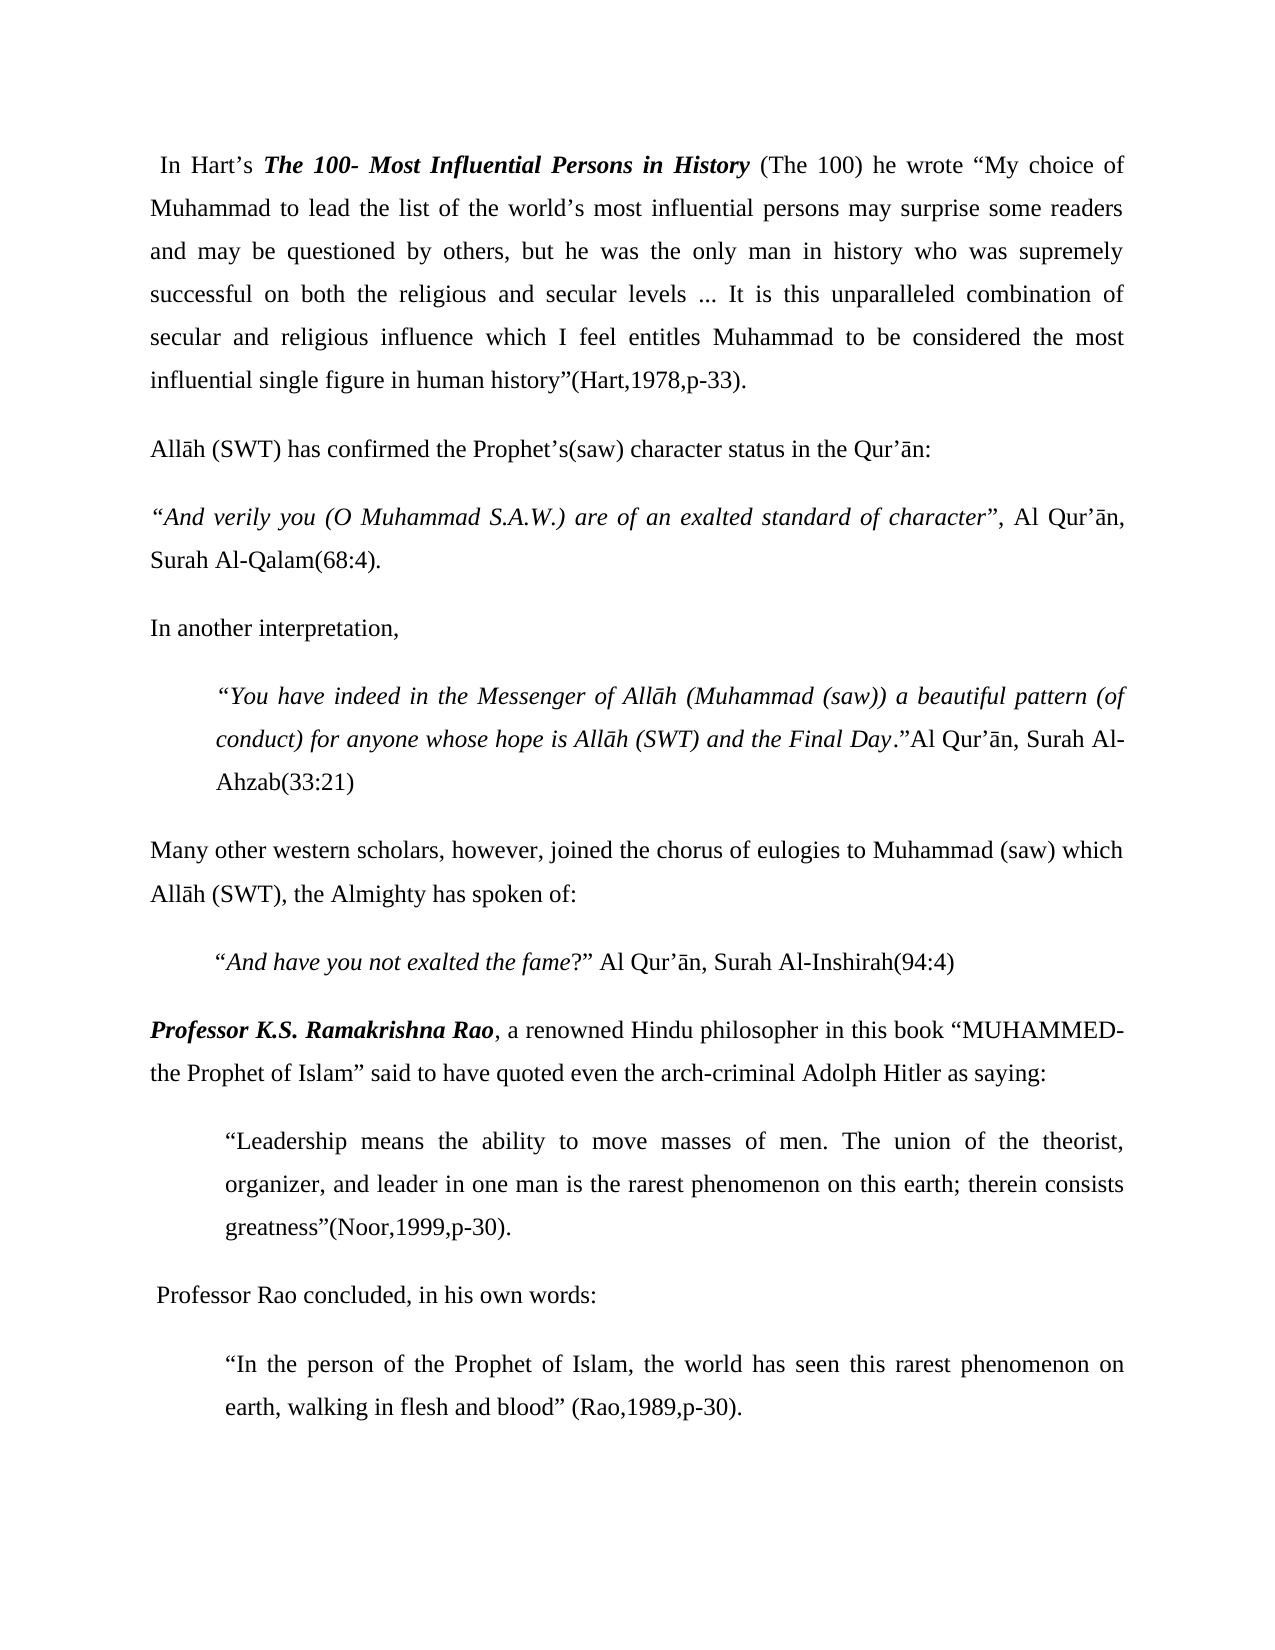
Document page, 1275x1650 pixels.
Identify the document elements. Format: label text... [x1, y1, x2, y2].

text Professor Rao concluded, in his own words: [150, 1281, 1125, 1309]
text In another interpretation, [150, 613, 1125, 642]
text “You have indeed in the Messenger of Allāh (Muhammad (saw)) a beautiful pattern (of conduct) for anyone whose hope is Allāh (SWT) and the Final Day.”Al Qur’ān, Surah Al-Ahzab(33:21) [150, 681, 1125, 796]
text In Hart’s The 100- Most Influential Persons in History (The 100) he wrote “My choice of Muhammad to lead the list of the world’s most influential persons may surprise some readers and may be questioned by others, but he was the only man in history who was supremely successful on both the religious and secular levels ... It is this unparalleled combination of secular and religious influence which I feel entitles Muhammad to be considered the most influential single figure in human history”(Hart,1978,p-33). [150, 150, 1125, 394]
text “And verily you (O Muhammad S.A.W.) are of an exalted standard of character”, Al Qur’ān, Surah Al-Qalam(68:4). [150, 502, 1125, 574]
text Professor K.S. Ramakrishna Rao, a renowned Hindu philosopher in this book “MUHAMMED- the Prophet of Islam” said to have quoted even the arch-criminal Adolph Hitler as saying: [150, 1015, 1125, 1087]
text “In the person of the Prophet of Islam, the world has seen this rarest phenomenon on earth, walking in flesh and blood” (Rao,1989,p-30). [225, 1349, 1125, 1421]
text “And have you not exalted the fame?” Al Qur’ān, Surah Al-Inshirah(94:4) [150, 947, 1125, 976]
text Allāh (SWT) has confirmed the Prophet’s(saw) character status in the Qur’ān: [150, 434, 1125, 462]
text “Leadership means the ability to move masses of men. The union of the theorist, organizer, and leader in one man is the rarest phenomenon on this earth; therein consists greatness”(Noor,1999,p-30). [225, 1126, 1125, 1241]
text Many other western scholars, however, joined the chorus of eulogies to Muhammad (saw) which Allāh (SWT), the Almighty has spoken of: [150, 836, 1125, 907]
